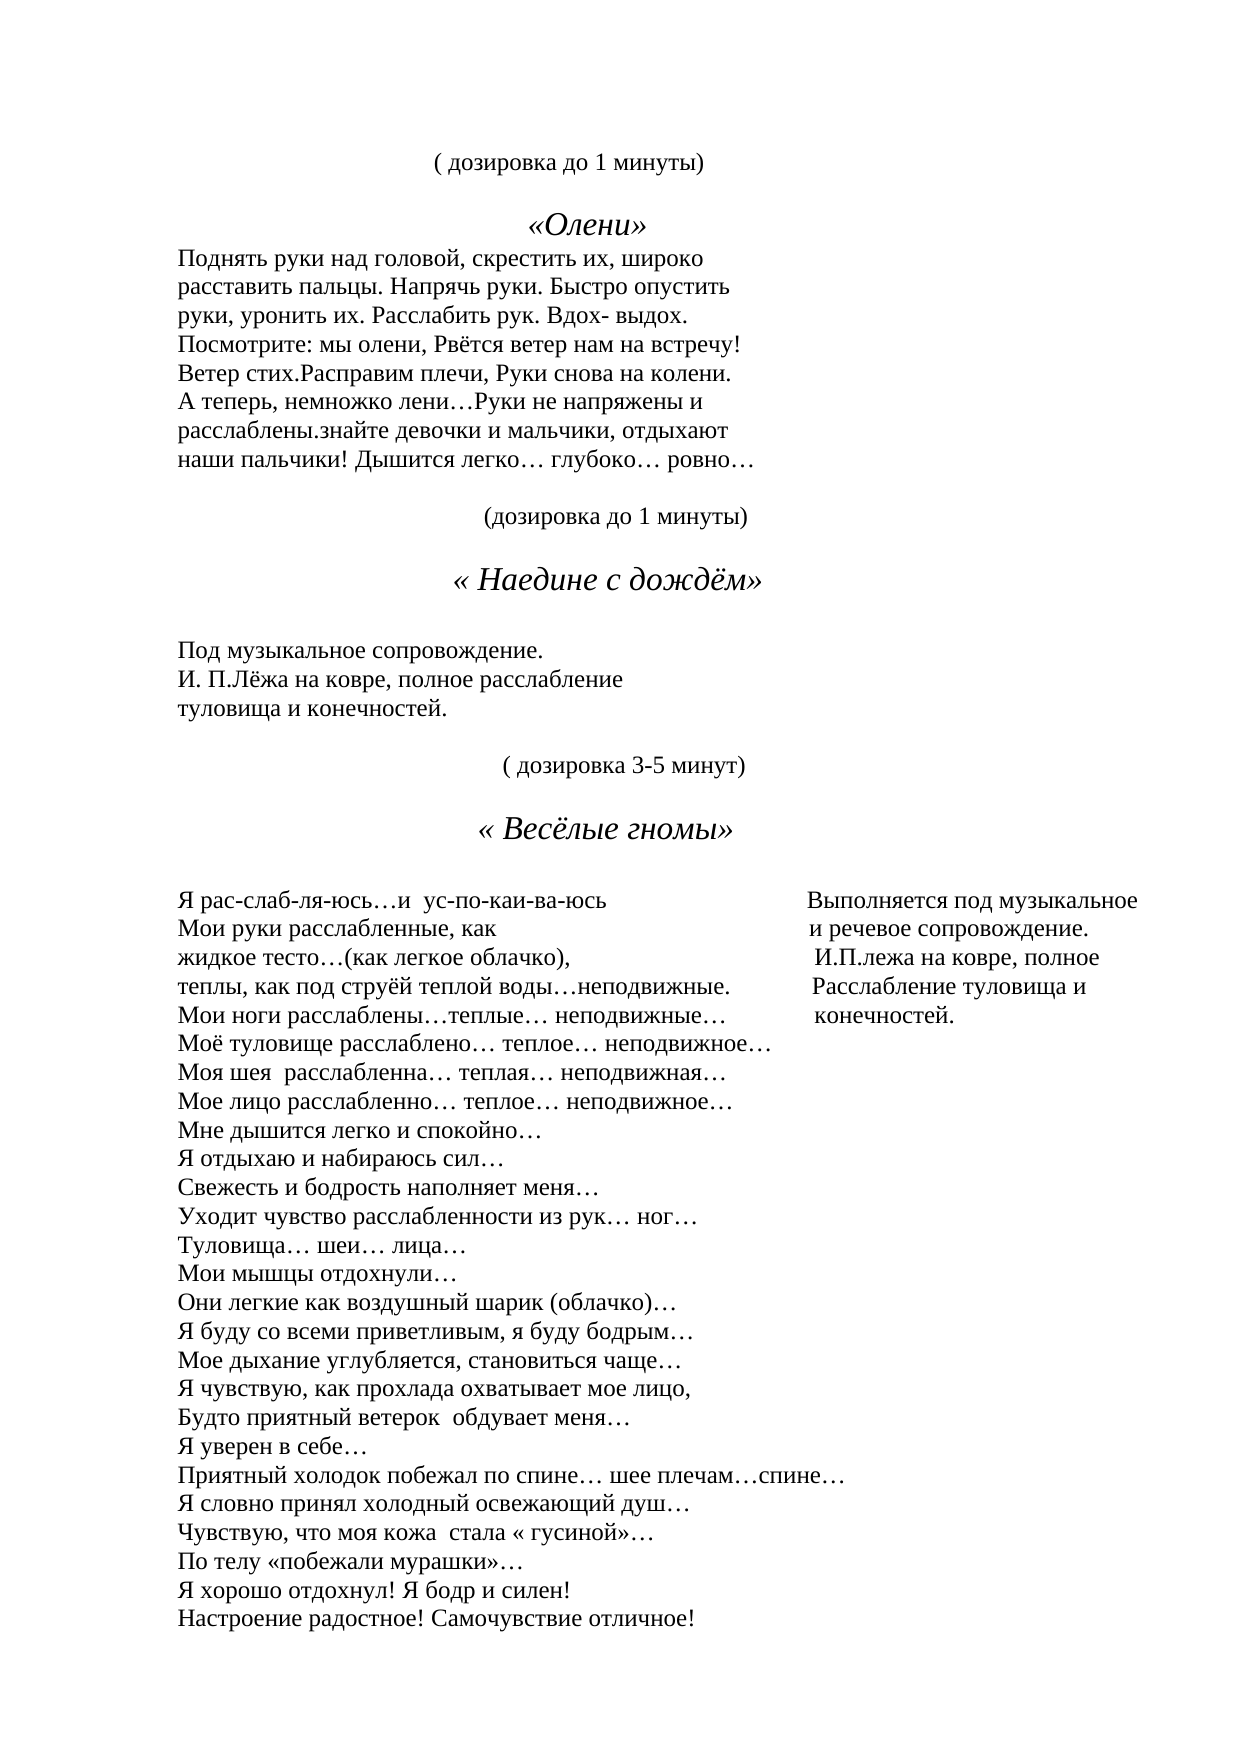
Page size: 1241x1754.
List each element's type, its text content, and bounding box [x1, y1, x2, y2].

text Под музыкальное сопровождение. [177, 636, 1152, 664]
text ( дозировка 3-5 минут) [177, 751, 1152, 779]
text Будто приятный ветерок обдувает меня… [177, 1402, 1152, 1431]
text руки, уронить их. Расслабить рук. Вдох- выдох. [177, 300, 1152, 329]
text жидкое тесто…(как легкое облачко), И.П.лежа на ковре, полное [177, 942, 1152, 971]
text По телу «побежали мурашки»… [177, 1546, 1152, 1575]
text Я чувствую, как прохлада охватывает мое лицо, [177, 1373, 1152, 1402]
text (дозировка до 1 минуты) [177, 501, 1152, 530]
text Мои ноги расслаблены…теплые… неподвижные… конечностей. [177, 1000, 1152, 1028]
text ( дозировка до 1 минуты) [177, 147, 1152, 176]
text наши пальчики! Дышится легко… глубоко… ровно… [177, 444, 1152, 473]
text Мое лицо расслабленно… теплое… неподвижное… [177, 1086, 1152, 1115]
text Моё туловище расслаблено… теплое… неподвижное… [177, 1028, 1152, 1057]
text расставить пальцы. Напрячь руки. Быстро опустить [177, 271, 1152, 300]
text Настроение радостное! Самочувствие отличное! [177, 1603, 1152, 1632]
text Поднять руки над головой, скрестить их, широко [177, 243, 1152, 271]
text Приятный холодок побежал по спине… шее плечам…спине… [177, 1460, 1152, 1488]
text Уходит чувство расслабленности из рук… ног… [177, 1201, 1152, 1230]
text Я словно принял холодный освежающий душ… [177, 1488, 1152, 1517]
text Я уверен в себе… [177, 1431, 1152, 1460]
text Посмотрите: мы олени, Рвётся ветер нам на встречу! [177, 329, 1152, 358]
text « Весёлые гномы» [177, 808, 1152, 846]
text Я буду со всеми приветливым, я буду бодрым… [177, 1316, 1152, 1345]
text Мое дыхание углубляется, становиться чаще… [177, 1345, 1152, 1373]
text Я отдыхаю и набираюсь сил… [177, 1143, 1152, 1172]
text Чувствую, что моя кожа стала « гусиной»… [177, 1517, 1152, 1546]
text Свежесть и бодрость наполняет меня… [177, 1172, 1152, 1201]
text И. П.Лёжа на ковре, полное расслабление [177, 664, 1152, 693]
text Я хорошо отдохнул! Я бодр и силен! [177, 1575, 1152, 1603]
text «Олени» [177, 204, 1152, 243]
text А теперь, немножко лени…Руки не напряжены и [177, 386, 1152, 415]
text Мои руки расслабленные, как и речевое сопровождение. [177, 913, 1152, 942]
text Моя шея расслабленна… теплая… неподвижная… [177, 1057, 1152, 1086]
text Я рас-слаб-ля-юсь…и ус-по-каи-ва-юсь Выполняется под музыкальное [177, 885, 1152, 913]
text Ветер стих.Расправим плечи, Руки снова на колени. [177, 358, 1152, 386]
text расслаблены.знайте девочки и мальчики, отдыхают [177, 415, 1152, 444]
text Мне дышится легко и спокойно… [177, 1115, 1152, 1143]
text « Наедине с дождём» [177, 559, 1152, 597]
text туловища и конечностей. [177, 693, 1152, 722]
text Они легкие как воздушный шарик (облачко)… [177, 1287, 1152, 1316]
text Мои мышцы отдохнули… [177, 1258, 1152, 1287]
text Туловища… шеи… лица… [177, 1230, 1152, 1258]
text теплы, как под струёй теплой воды…неподвижные. Расслабление туловища и [177, 971, 1152, 1000]
